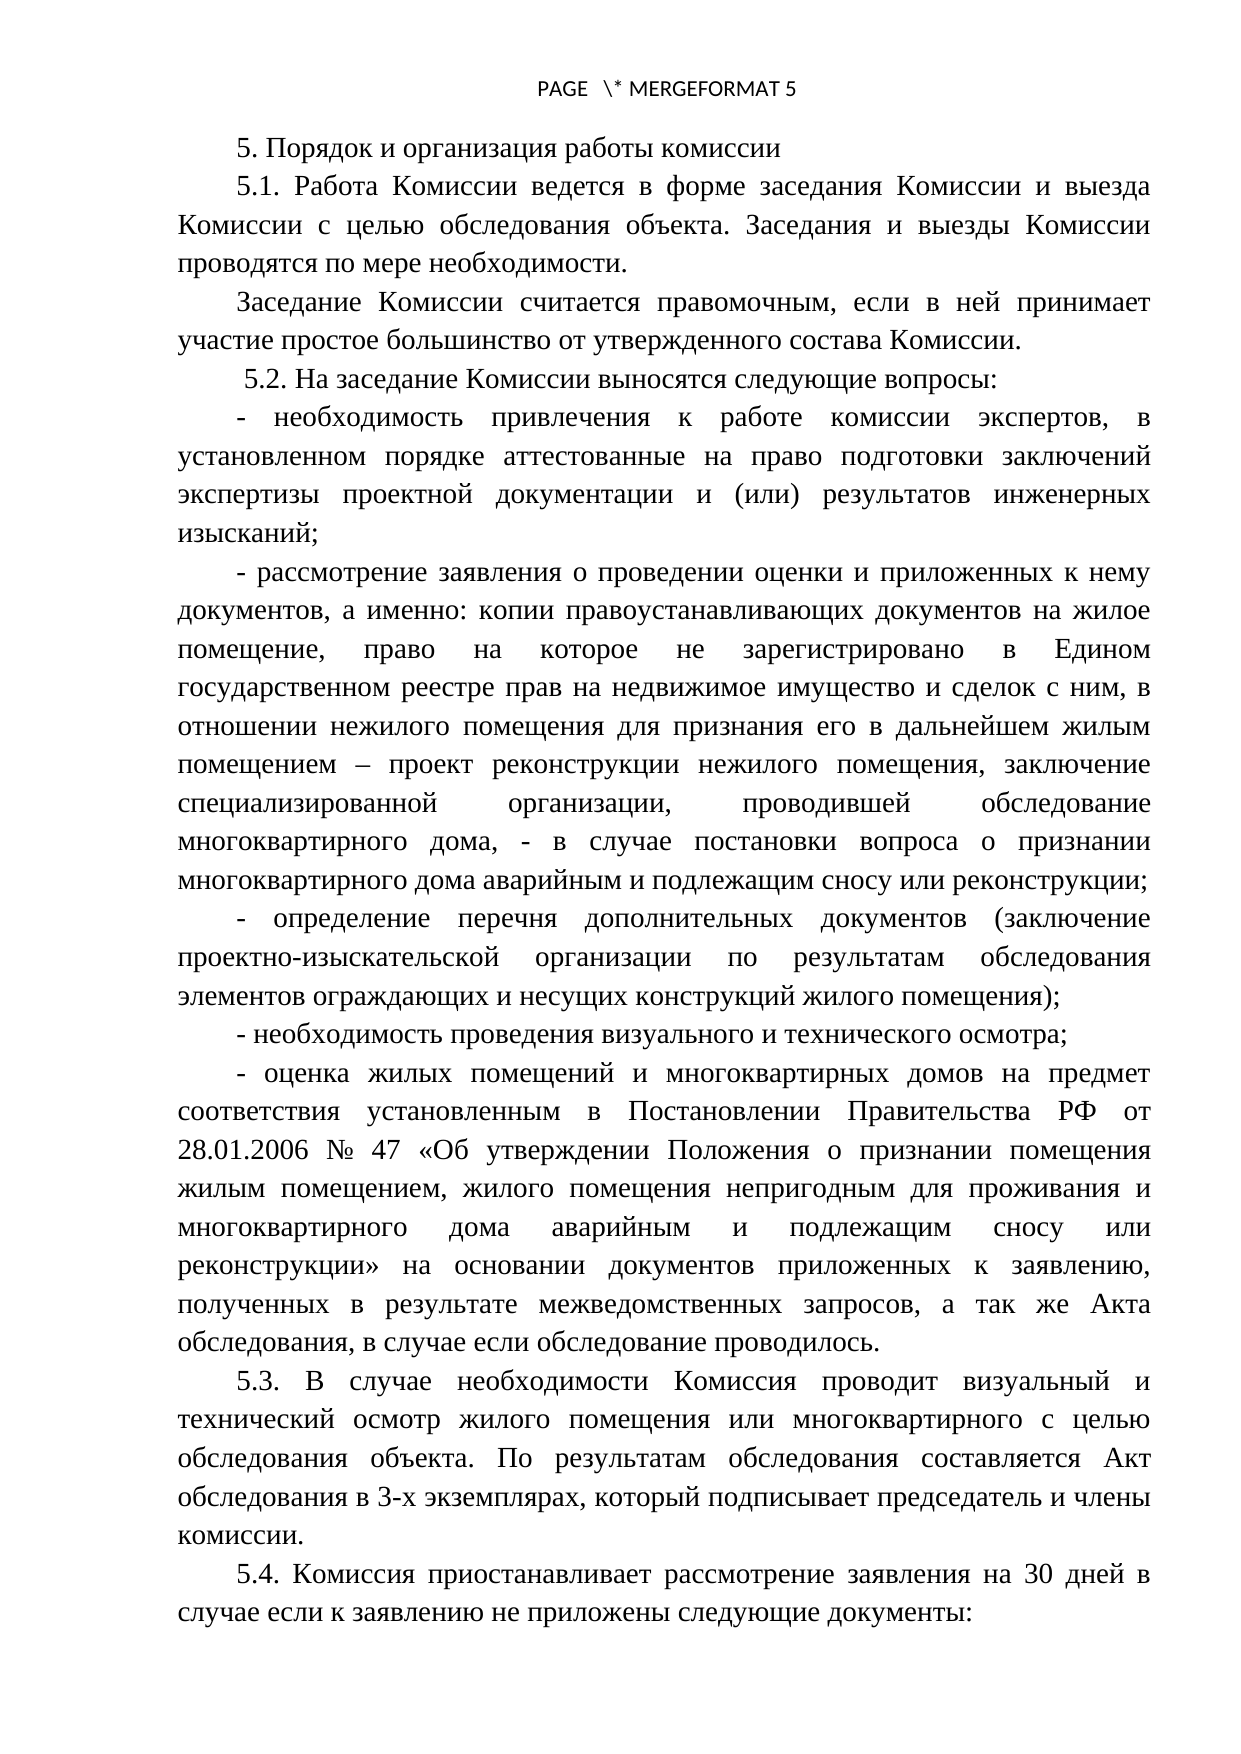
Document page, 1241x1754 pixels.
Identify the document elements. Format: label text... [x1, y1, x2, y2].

text 5.1. Работа Комиссии ведется в форме заседания Комиссии и выезда Комиссии с целью обследования объекта. Заседания и выезды Комиссии проводятся по мере необходимости. [177, 168, 1152, 279]
text 5.3. В случае необходимости Комиссия проводит визуальный и технический осмотр жилого помещения или многоквартирного с целью обследования объекта. По результатам обследования составляется Акт обследования в 3-х экземплярах, который подписывает председатель и члены комиссии. [177, 1363, 1152, 1551]
text - необходимость привлечения к работе комиссии экспертов, в установленном порядке аттестованные на право подготовки заключений экспертизы проектной документации и (или) результатов инженерных изысканий; [177, 399, 1152, 549]
text 5. Порядок и организация работы комиссии [177, 130, 1152, 163]
text 5.4. Комиссия приостанавливает рассмотрение заявления на 30 дней в случае если к заявлению не приложены следующие документы: [177, 1556, 1152, 1628]
text - определение перечня дополнительных документов (заключение проектно-изыскательской организации по результатам обследования элементов ограждающих и несущих конструкций жилого помещения); [177, 901, 1152, 1011]
text - оценка жилых помещений и многоквартирных домов на предмет соответствия установленным в Постановлении Правительства РФ от 28.01.2006 № 47 «Об утверждении Положения о признании помещения жилым помещением, жилого помещения непригодным для проживания и многоквартирного дома аварийным и подлежащим сносу или реконструкции» на основании документов приложенных к заявлению, полученных в результате межведомственных запросов, а так же Акта обследования, в случае если обследование проводилось. [177, 1055, 1152, 1358]
text 5.2. На заседание Комиссии выносятся следующие вопросы: [177, 361, 1152, 394]
text - рассмотрение заявления о проведении оценки и приложенных к нему документов, а именно: копии правоустанавливающих документов на жилое помещение, право на которое не зарегистрировано в Едином государственном реестре прав на недвижимое имущество и сделок с ним, в отношении нежилого помещения для признания его в дальнейшем жилым помещением – проект реконструкции нежилого помещения, заключение специализированной организации, проводившей обследование многоквартирного дома, - в случае постановки вопроса о признании многоквартирного дома аварийным и подлежащим сносу или реконструкции; [177, 554, 1152, 896]
text - необходимость проведения визуального и технического осмотра; [177, 1016, 1152, 1050]
text Заседание Комиссии считается правомочным, если в ней принимает участие простое большинство от утвержденного состава Комиссии. [177, 284, 1152, 356]
